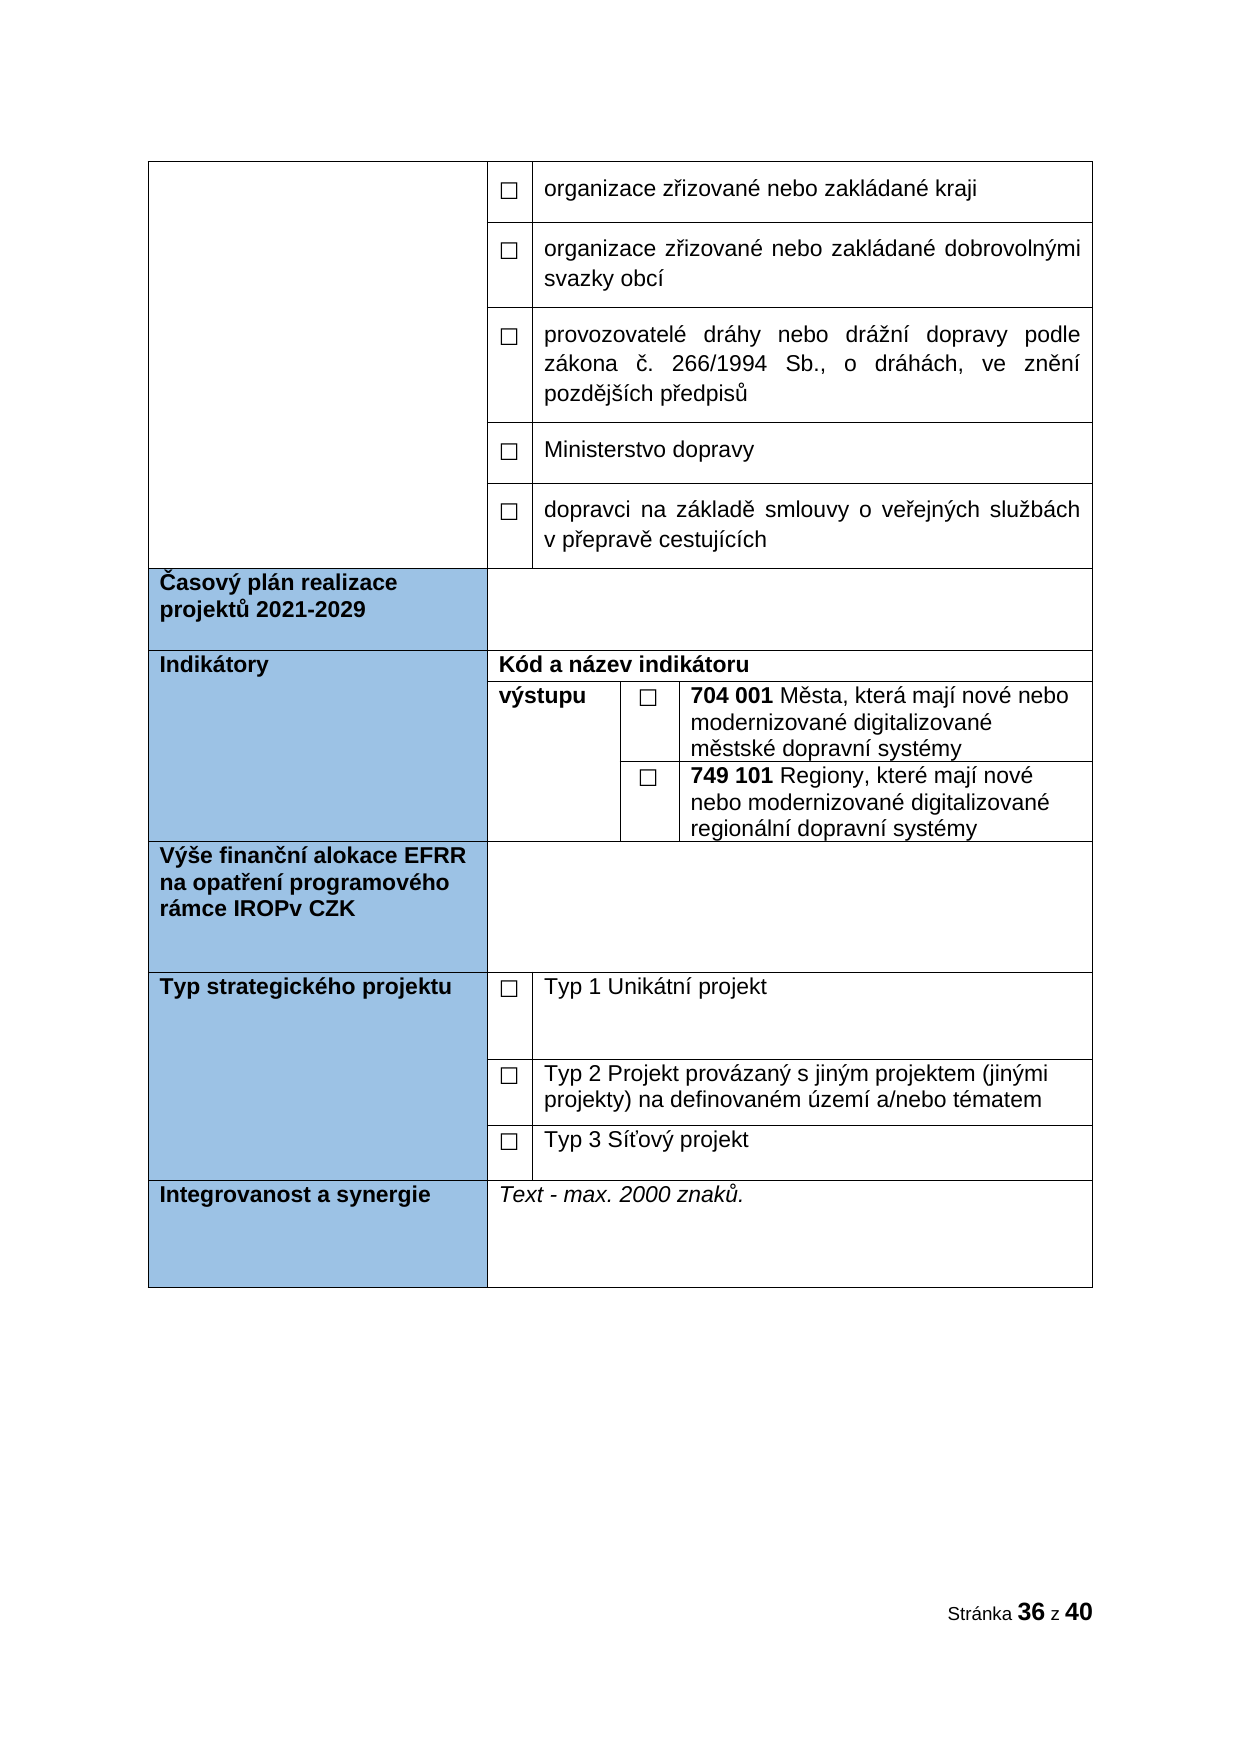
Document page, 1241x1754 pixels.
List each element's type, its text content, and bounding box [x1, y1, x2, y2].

table_cell Typ strategického projektu [149, 973, 487, 1180]
table_cell Ministerstvo dopravy [533, 423, 1092, 483]
table_cell Integrovanost a synergie [149, 1181, 487, 1287]
table_cell 749 101 Regiony, které mají nové nebo modernizované digitalizované regionální dopravní systémy [680, 762, 1092, 841]
table_cell dopravci na základě smlouvy o veřejných službách v přepravě cestujících [533, 484, 1092, 568]
table_cell Časový plán realizace projektů 2021-2029 [149, 569, 487, 650]
table_cell organizace zřizované nebo zakládané kraji [533, 162, 1092, 222]
table_cell [488, 569, 1092, 650]
table_cell Kód a název indikátoru [488, 651, 1092, 681]
table_cell Typ 2 Projekt provázaný s jiným projektem (jinými projekty) na definovaném území a/nebo tématem [533, 1060, 1092, 1125]
table_cell výstupu [488, 682, 620, 841]
table_cell Výše finanční alokace EFRR na opatření programového rámce IROPv CZK [149, 842, 487, 972]
table_cell 704 001 Města, která mají nové nebo modernizované digitalizované městské dopravní systémy [680, 682, 1092, 761]
table_cell Typ 3 Síťový projekt [533, 1126, 1092, 1180]
table_cell [621, 682, 679, 761]
table_cell provozovatelé dráhy nebo drážní dopravy podle zákona č. 266/1994 Sb., o dráhách, ve znění pozdějších předpisů [533, 308, 1092, 422]
table_cell Indikátory [149, 651, 487, 841]
table_cell [488, 973, 532, 1059]
table_cell [621, 762, 679, 841]
table_cell Text - max. 2000 znaků. [488, 1181, 1092, 1287]
table_cell Typ 1 Unikátní projekt [533, 973, 1092, 1059]
table_cell [488, 842, 1092, 972]
table_cell organizace zřizované nebo zakládané dobrovolnými svazky obcí [533, 223, 1092, 307]
